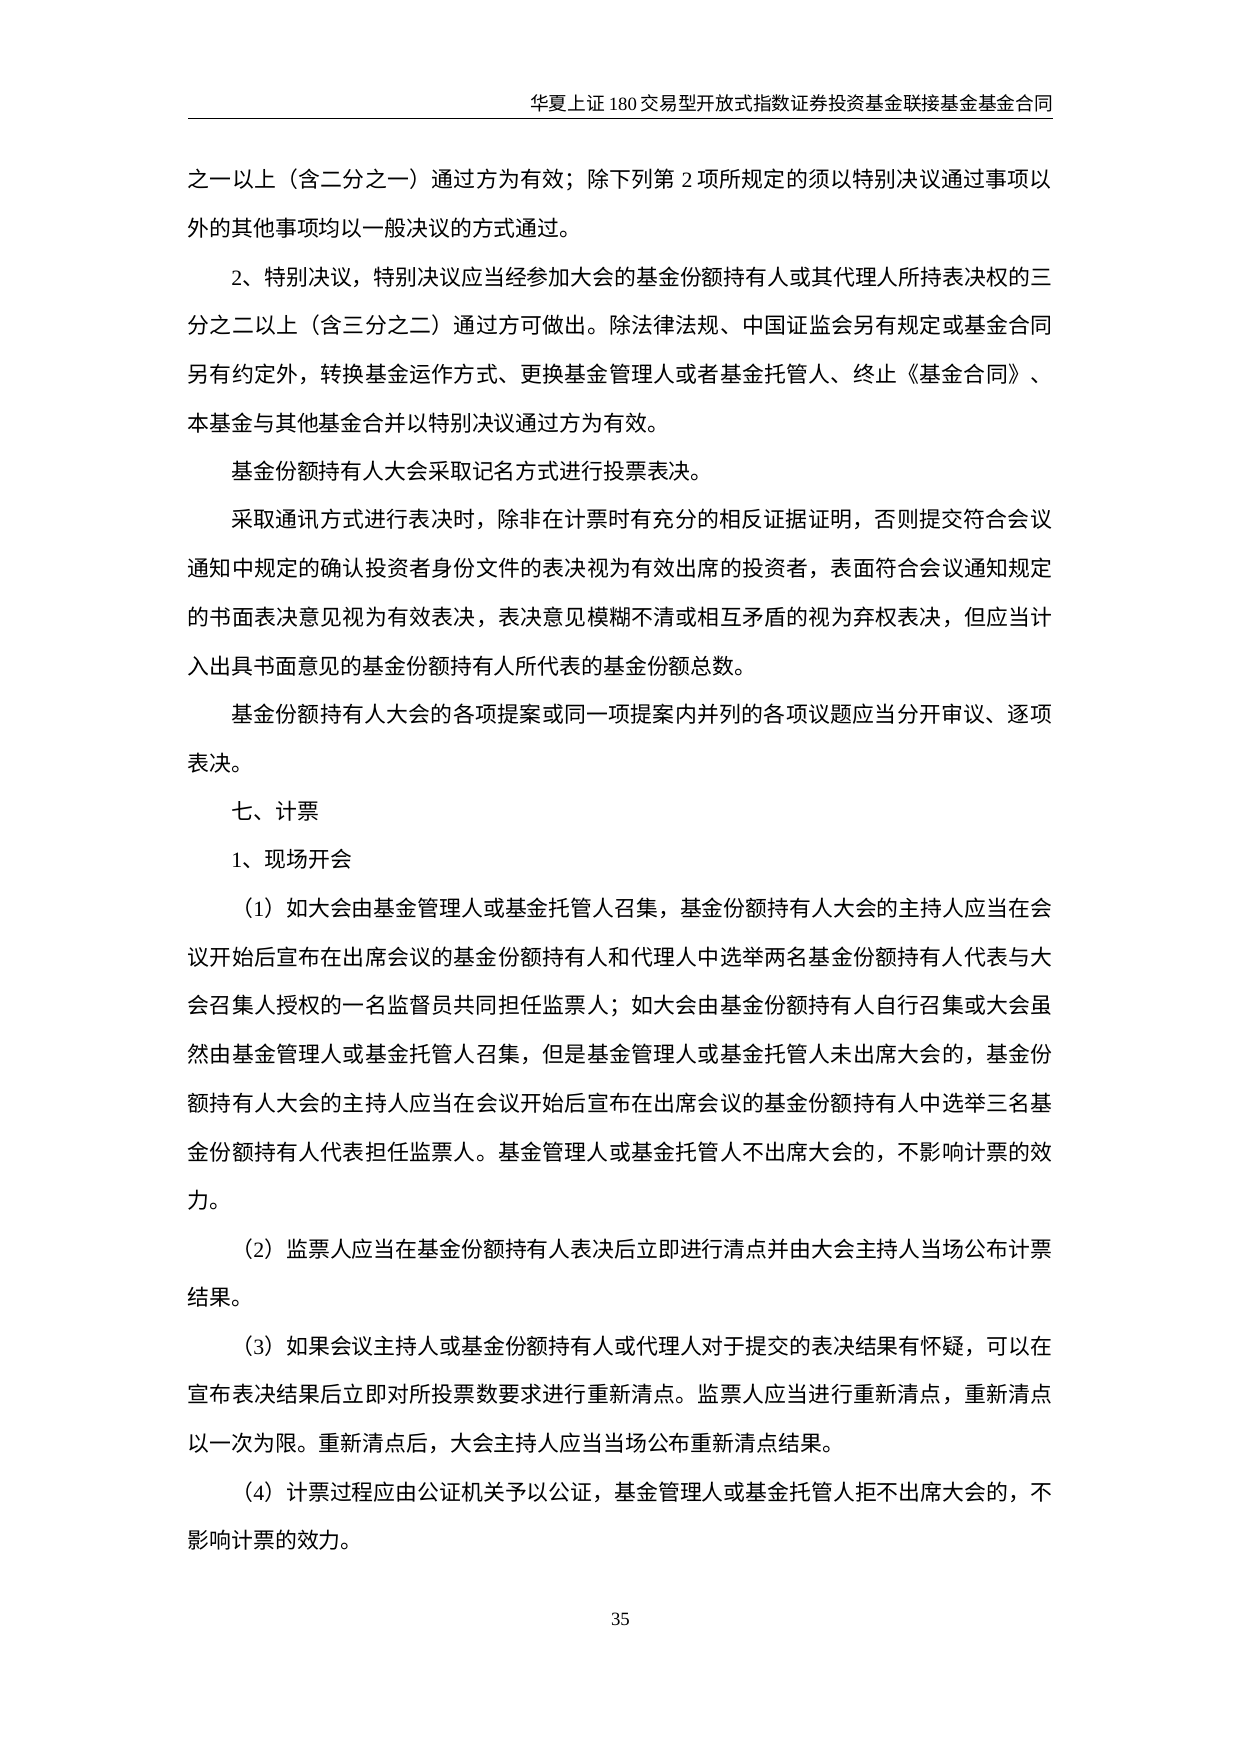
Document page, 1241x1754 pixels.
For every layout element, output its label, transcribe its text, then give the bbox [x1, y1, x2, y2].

text 基金份额持有人大会的各项提案或同一项提案内并列的各项议题应当分开审议、逐项表决。 [187, 697, 1053, 778]
text 七、计票 [187, 794, 1053, 826]
text （3）如果会议主持人或基金份额持有人或代理人对于提交的表决结果有怀疑，可以在宣布表决结果后立即对所投票数要求进行重新清点。监票人应当进行重新清点，重新清点以一次为限。重新清点后，大会主持人应当当场公布重新清点结果。 [187, 1328, 1053, 1458]
text 1、现场开会 [187, 842, 1053, 874]
text 基金份额持有人大会采取记名方式进行投票表决。 [187, 454, 1053, 486]
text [187, 162, 1053, 243]
text 2、特别决议，特别决议应当经参加大会的基金份额持有人或其代理人所持表决权的三分之二以上（含三分之二）通过方可做出。除法律法规、中国证监会另有规定或基金合同另有约定外，转换基金运作方式、更换基金管理人或者基金托管人、终止《基金合同》、本基金与其他基金合并以特别决议通过方为有效。 [187, 259, 1053, 438]
text （1）如大会由基金管理人或基金托管人召集，基金份额持有人大会的主持人应当在会议开始后宣布在出席会议的基金份额持有人和代理人中选举两名基金份额持有人代表与大会召集人授权的一名监督员共同担任监票人；如大会由基金份额持有人自行召集或大会虽然由基金管理人或基金托管人召集，但是基金管理人或基金托管人未出席大会的，基金份额持有人大会的主持人应当在会议开始后宣布在出席会议的基金份额持有人中选举三名基金份额持有人代表担任监票人。基金管理人或基金托管人不出席大会的，不影响计票的效力。 [187, 890, 1053, 1215]
text 采取通讯方式进行表决时，除非在计票时有充分的相反证据证明，否则提交符合会议通知中规定的确认投资者身份文件的表决视为有效出席的投资者，表面符合会议通知规定的书面表决意见视为有效表决，表决意见模糊不清或相互矛盾的视为弃权表决，但应当计入出具书面意见的基金份额持有人所代表的基金份额总数。 [187, 502, 1053, 681]
text （4）计票过程应由公证机关予以公证，基金管理人或基金托管人拒不出席大会的，不影响计票的效力。 [187, 1474, 1053, 1555]
text （2）监票人应当在基金份额持有人表决后立即进行清点并由大会主持人当场公布计票结果。 [187, 1231, 1053, 1312]
